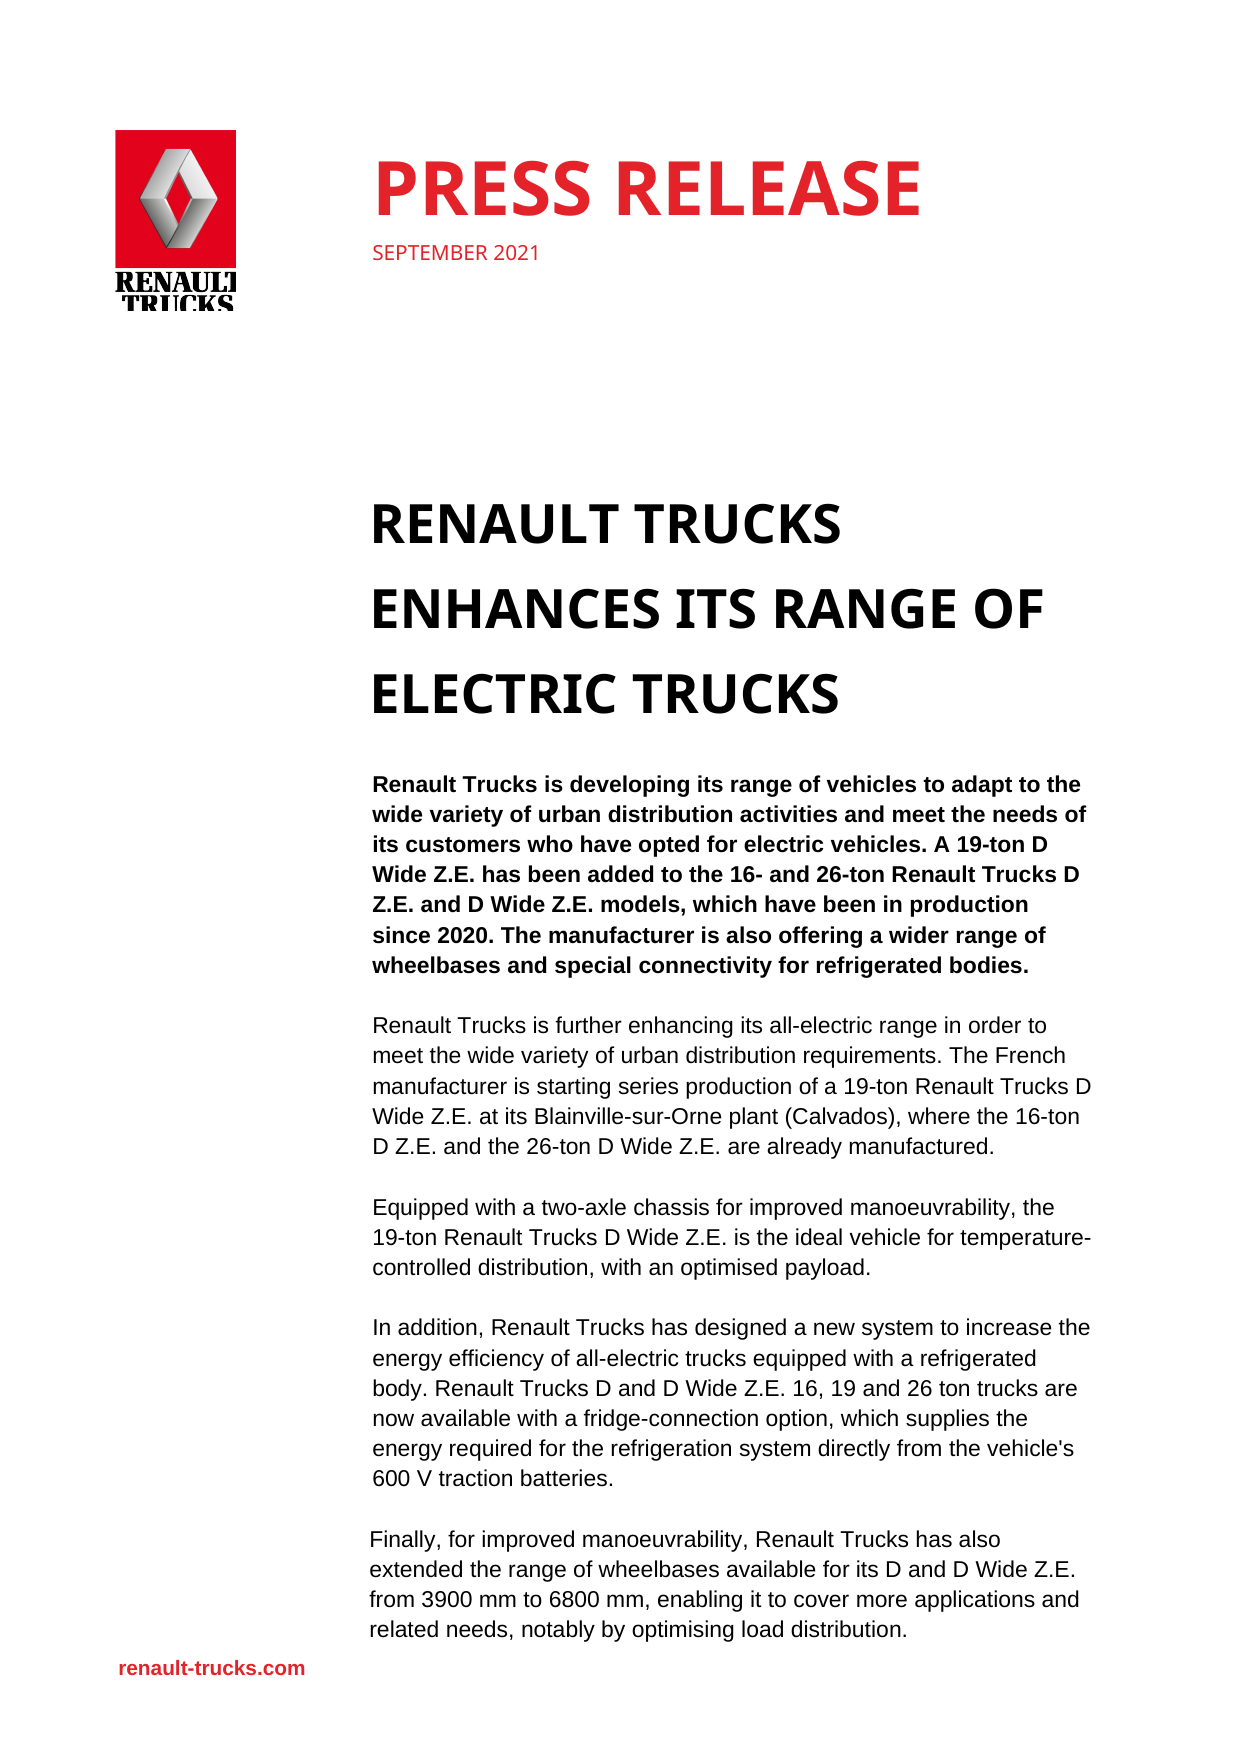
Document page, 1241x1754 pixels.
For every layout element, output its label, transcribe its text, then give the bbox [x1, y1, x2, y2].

text Renault Trucks is developing its range of vehicles to adapt to the wide variety of urban distribution activities and meet the needs of its customers who have opted for electric vehicles. A 19-ton D Wide Z.E. has been added to the 16- and 26-ton Renault Trucks D Z.E. and D Wide Z.E. models, which have been in production since 2020. The manufacturer is also offering a wider range of wheelbases and special connectivity for refrigerated bodies. [372, 771, 1093, 978]
text PRESS RELEASE [372, 136, 1093, 238]
text renault trucks enHANCES ITS RANGE OF ELECTRIC TRUCKS [369, 486, 1093, 729]
text In addition, Renault Trucks has designed a new system to increase the energy efficiency of all-electric trucks equipped with a refrigerated body. Renault Trucks D and D Wide Z.E. 16, 19 and 26 ton trucks are now available with a fridge-connection option, which supplies the energy required for the refrigeration system directly from the vehicle's 600 V traction batteries. [372, 1314, 1093, 1492]
picture [115, 130, 236, 311]
text Equipped with a two-axle chassis for improved manoeuvrability, the 19-ton Renault Trucks D Wide Z.E. is the ideal vehicle for temperature-controlled distribution, with an optimised payload. [372, 1193, 1093, 1280]
text Finally, for improved manoeuvrability, Renault Trucks has also extended the range of wheelbases available for its D and D Wide Z.E. from 3900 mm to 6800 mm, enabling it to cover more applications and related needs, notably by optimising load distribution. [369, 1526, 1093, 1643]
text Renault Trucks is further enhancing its all-electric range in order to meet the wide variety of urban distribution requirements. The French manufacturer is starting series production of a 19-ton Renault Trucks D Wide Z.E. at its Blainville-sur-Orne plant (Calvados), where the 16-ton D Z.E. and the 26-ton D Wide Z.E. are already manufactured. [372, 1012, 1093, 1159]
text SEPTEMBER 2021 [372, 238, 1093, 266]
